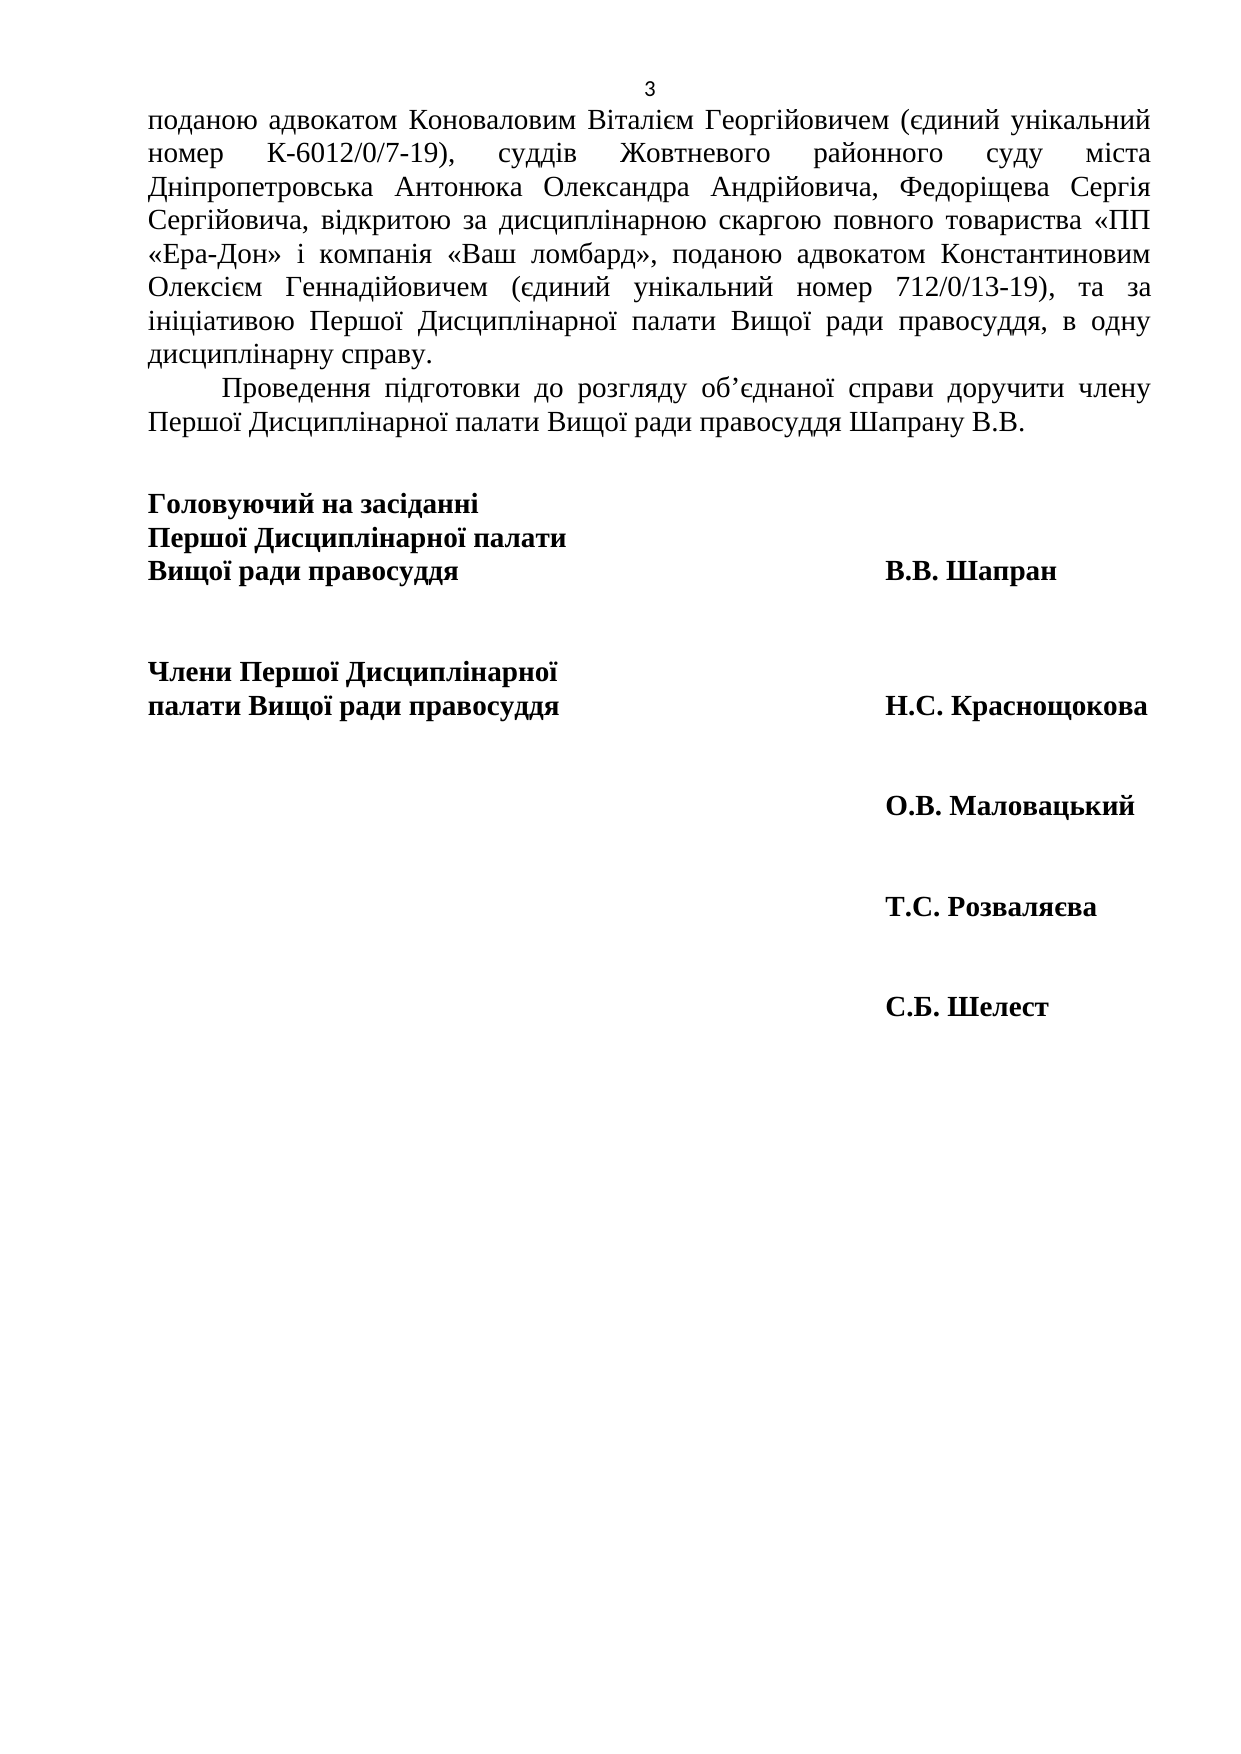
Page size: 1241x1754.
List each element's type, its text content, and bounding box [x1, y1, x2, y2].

text С.Б. Шелест [885, 989, 1152, 1023]
text Першої Дисциплінарної палати [148, 520, 1152, 553]
text Проведення підготовки до розгляду об’єднаної справи доручити члену Першої Дисциплінарної палати Вищої ради правосуддя Шапрану В.В. [148, 370, 1152, 437]
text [148, 102, 1152, 370]
text палати Вищої ради правосуддя Н.С. Краснощокова [148, 688, 1152, 721]
text Т.С. Розваляєва [885, 889, 1152, 922]
text Головуючий на засіданні [148, 486, 1152, 520]
text Члени Першої Дисциплінарної [148, 654, 1152, 688]
text О.В. Маловацький [148, 788, 1152, 822]
text Вищої ради правосуддя В.В. Шапран [148, 553, 1152, 587]
